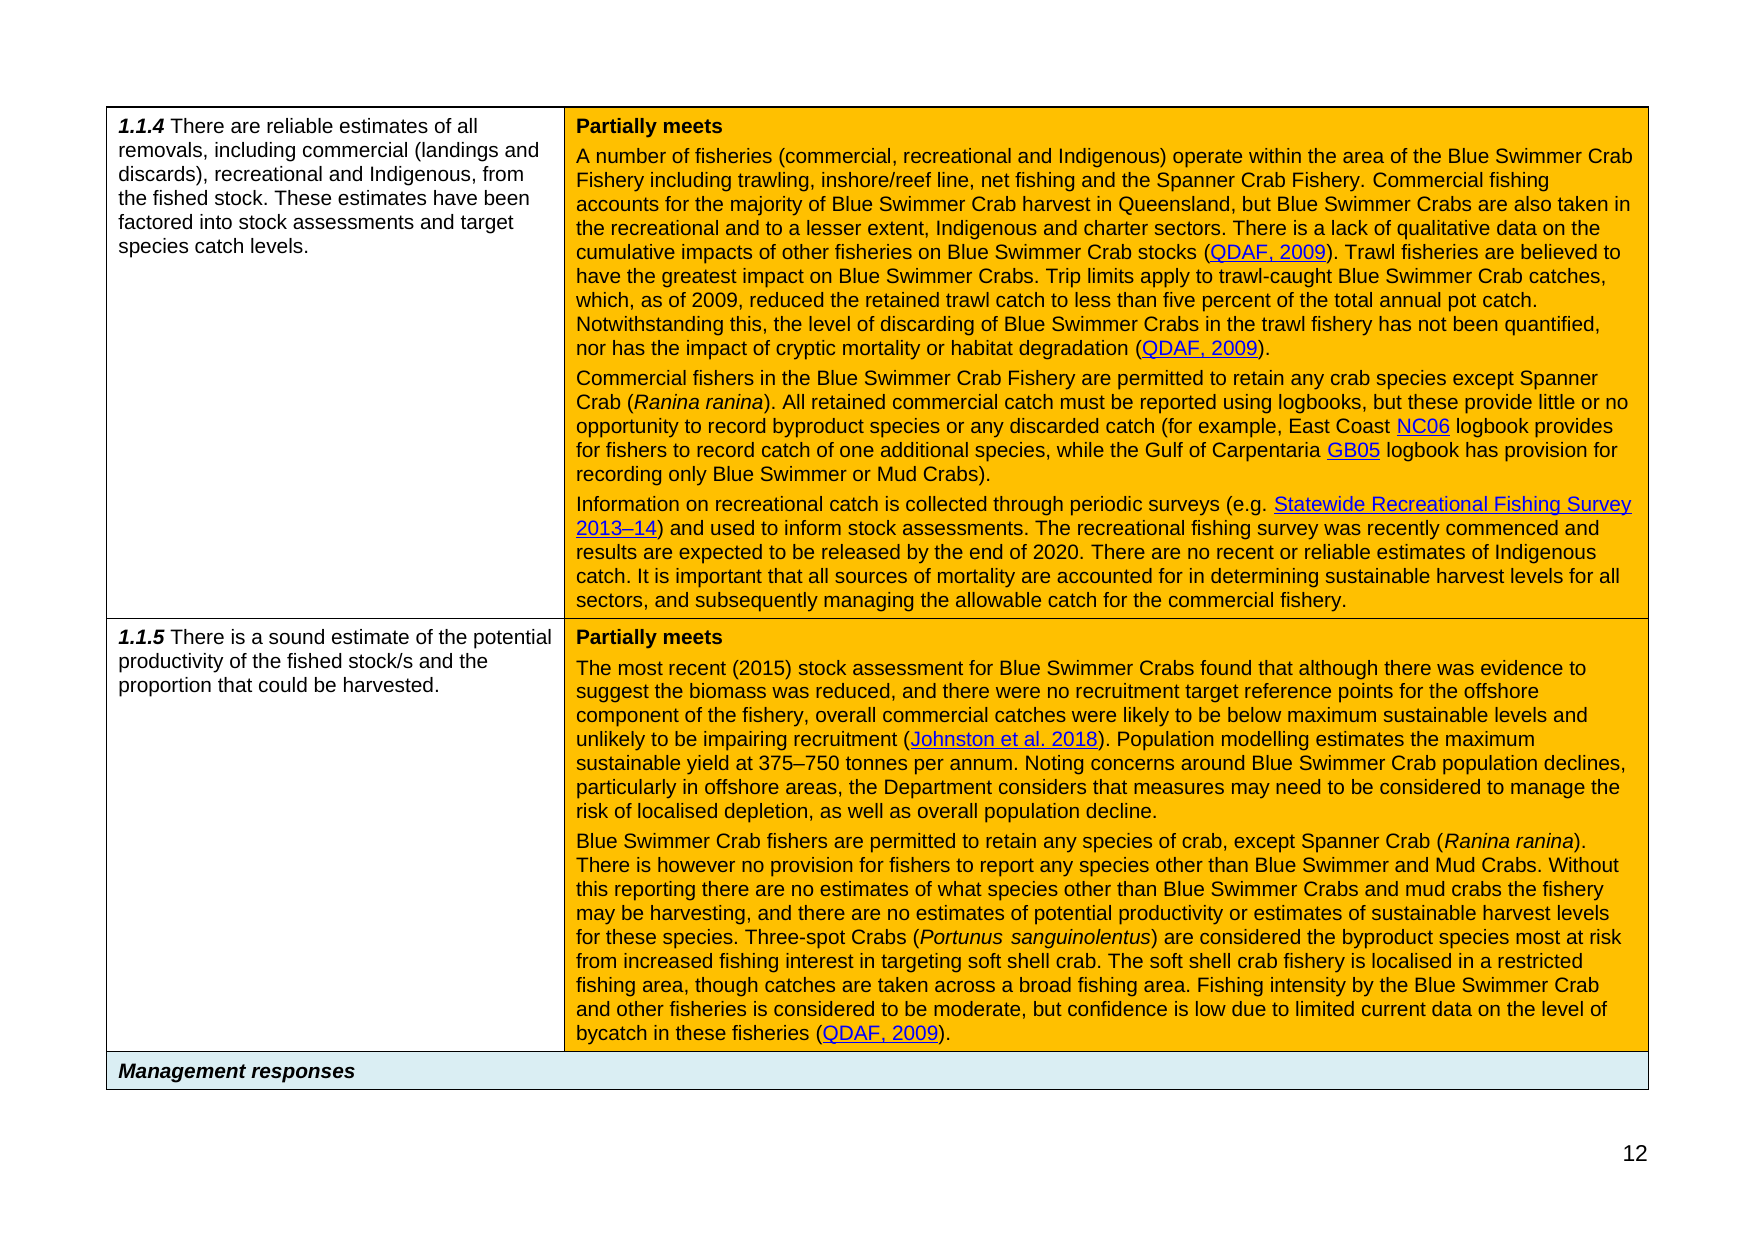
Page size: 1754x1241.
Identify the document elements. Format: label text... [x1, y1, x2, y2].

table_cell Partially meets A number of fisheries (commercial, recreational and Indigenous) operate within the area of the Blue Swimmer Crab Fishery including trawling, inshore/reef line, net fishing and the Spanner Crab Fishery. Commercial fishing accounts for the majority of Blue Swimmer Crab harvest in Queensland, but Blue Swimmer Crabs are also taken in the recreational and to a lesser extent, Indigenous and charter sectors. There is a lack of qualitative data on the cumulative impacts of other fisheries on Blue Swimmer Crab stocks (QDAF, 2009). Trawl fisheries are believed to have the greatest impact on Blue Swimmer Crabs. Trip limits apply to trawl-caught Blue Swimmer Crab catches, which, as of 2009, reduced the retained trawl catch to less than five percent of the total annual pot catch. Notwithstanding this, the level of discarding of Blue Swimmer Crabs in the trawl fishery has not been quantified, nor has the impact of cryptic mortality or habitat degradation (QDAF, 2009). Commercial fishers in the Blue Swimmer Crab Fishery are permitted to retain any crab species except Spanner Crab (Ranina ranina). All retained commercial catch must be reported using logbooks, but these provide little or no opportunity to record byproduct species or any discarded catch (for example, East Coast NC06 logbook provides for fishers to record catch of one additional species, while the Gulf of Carpentaria GB05 logbook has provision for recording only Blue Swimmer or Mud Crabs). Information on recreational catch is collected through periodic surveys (e.g. Statewide Recreational Fishing Survey 2013–14) and used to inform stock assessments. The recreational fishing survey was recently commenced and results are expected to be released by the end of 2020. There are no recent or reliable estimates of Indigenous catch. It is important that all sources of mortality are accounted for in determining sustainable harvest levels for all sectors, and subsequently managing the allowable catch for the commercial fishery. [565, 108, 1648, 618]
table_cell 1.1.5 There is a sound estimate of the potential productivity of the fished stock/s and the proportion that could be harvested. [107, 619, 564, 1051]
table_cell Management responses [107, 1052, 1648, 1089]
table_cell 1.1.4 There are reliable estimates of all removals, including commercial (landings and discards), recreational and Indigenous, from the fished stock. These estimates have been factored into stock assessments and target species catch levels. [107, 108, 564, 618]
table_cell Partially meets The most recent (2015) stock assessment for Blue Swimmer Crabs found that although there was evidence to suggest the biomass was reduced, and there were no recruitment target reference points for the offshore component of the fishery, overall commercial catches were likely to be below maximum sustainable levels and unlikely to be impairing recruitment (Johnston et al. 2018). Population modelling estimates the maximum sustainable yield at 375–750 tonnes per annum. Noting concerns around Blue Swimmer Crab population declines, particularly in offshore areas, the Department considers that measures may need to be considered to manage the risk of localised depletion, as well as overall population decline. Blue Swimmer Crab fishers are permitted to retain any species of crab, except Spanner Crab (Ranina ranina). There is however no provision for fishers to report any species other than Blue Swimmer and Mud Crabs. Without this reporting there are no estimates of what species other than Blue Swimmer Crabs and mud crabs the fishery may be harvesting, and there are no estimates of potential productivity or estimates of sustainable harvest levels for these species. Three-spot Crabs (Portunus sanguinolentus) are considered the byproduct species most at risk from increased fishing interest in targeting soft shell crab. The soft shell crab fishery is localised in a restricted fishing area, though catches are taken across a broad fishing area. Fishing intensity by the Blue Swimmer Crab and other fisheries is considered to be moderate, but confidence is low due to limited current data on the level of bycatch in these fisheries (QDAF, 2009). [565, 619, 1648, 1051]
